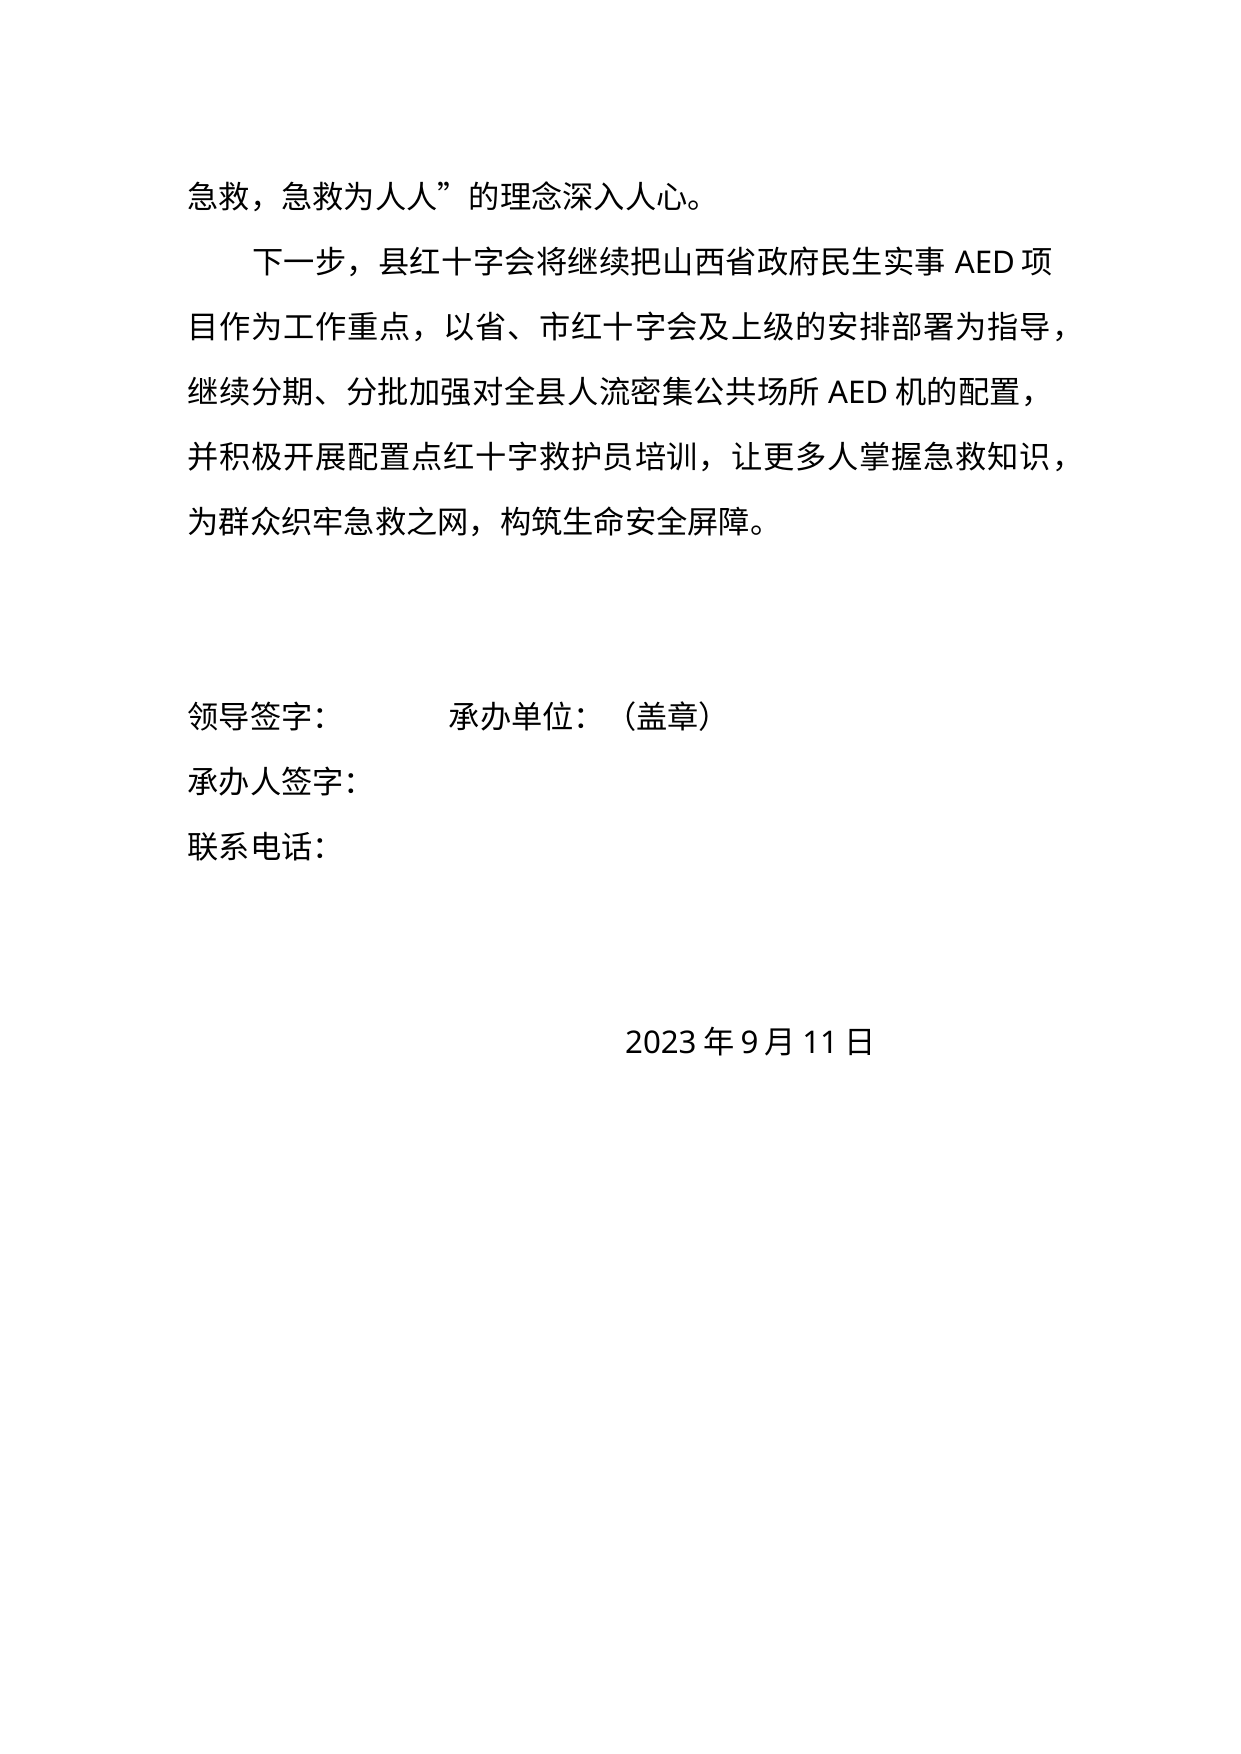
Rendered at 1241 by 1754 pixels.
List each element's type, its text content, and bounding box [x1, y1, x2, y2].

text 承办人签字： [187, 747, 1053, 812]
text 联系电话： [187, 812, 1053, 877]
title 下一步，县红十字会将继续把山西省政府民生实事AED项目作为工作重点，以省、市红十字会及上级的安排部署为指导，继续分期、分批加强对全县人流密集公共场所AED机的配置，并积极开展配置点红十字救护员培训，让更多人掌握急救知识，为群众织牢急救之网，构筑生命安全屏障。 [187, 227, 1053, 552]
text 2023年9月11日 [187, 1007, 1053, 1072]
text 领导签字： 承办单位：（盖章） [187, 682, 1053, 747]
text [187, 162, 1053, 227]
